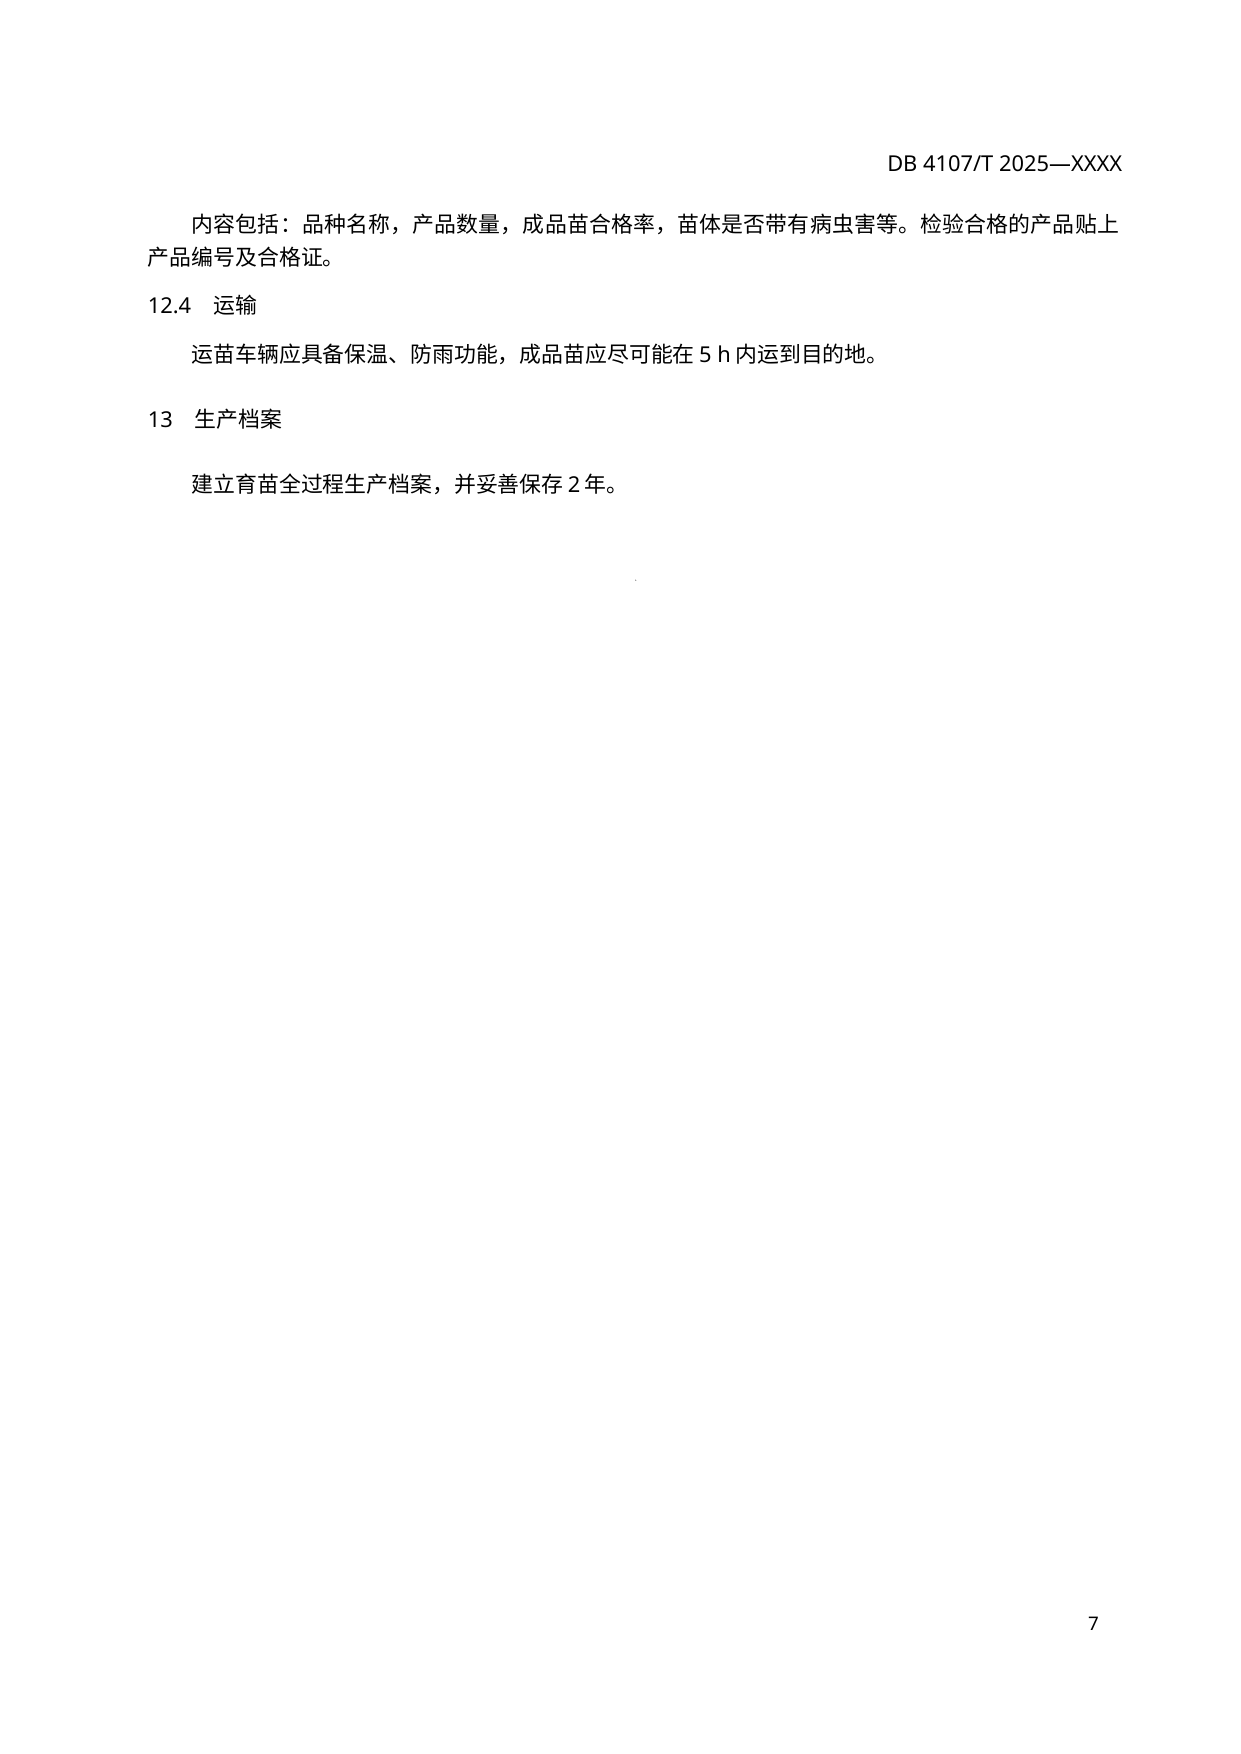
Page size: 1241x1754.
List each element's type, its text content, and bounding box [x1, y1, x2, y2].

text 生产档案 [148, 402, 1122, 434]
text 内容包括：品种名称，产品数量，成品苗合格率，苗体是否带有病虫害等。检验合格的产品贴上产品编号及合格证。 [148, 207, 1122, 272]
text 运苗车辆应具备保温、防雨功能，成品苗应尽可能在5 h内运到目的地。 [148, 337, 1122, 369]
text 建立育苗全过程生产档案，并妥善保存2年。 [148, 467, 1122, 499]
text 运输 [148, 288, 1122, 321]
